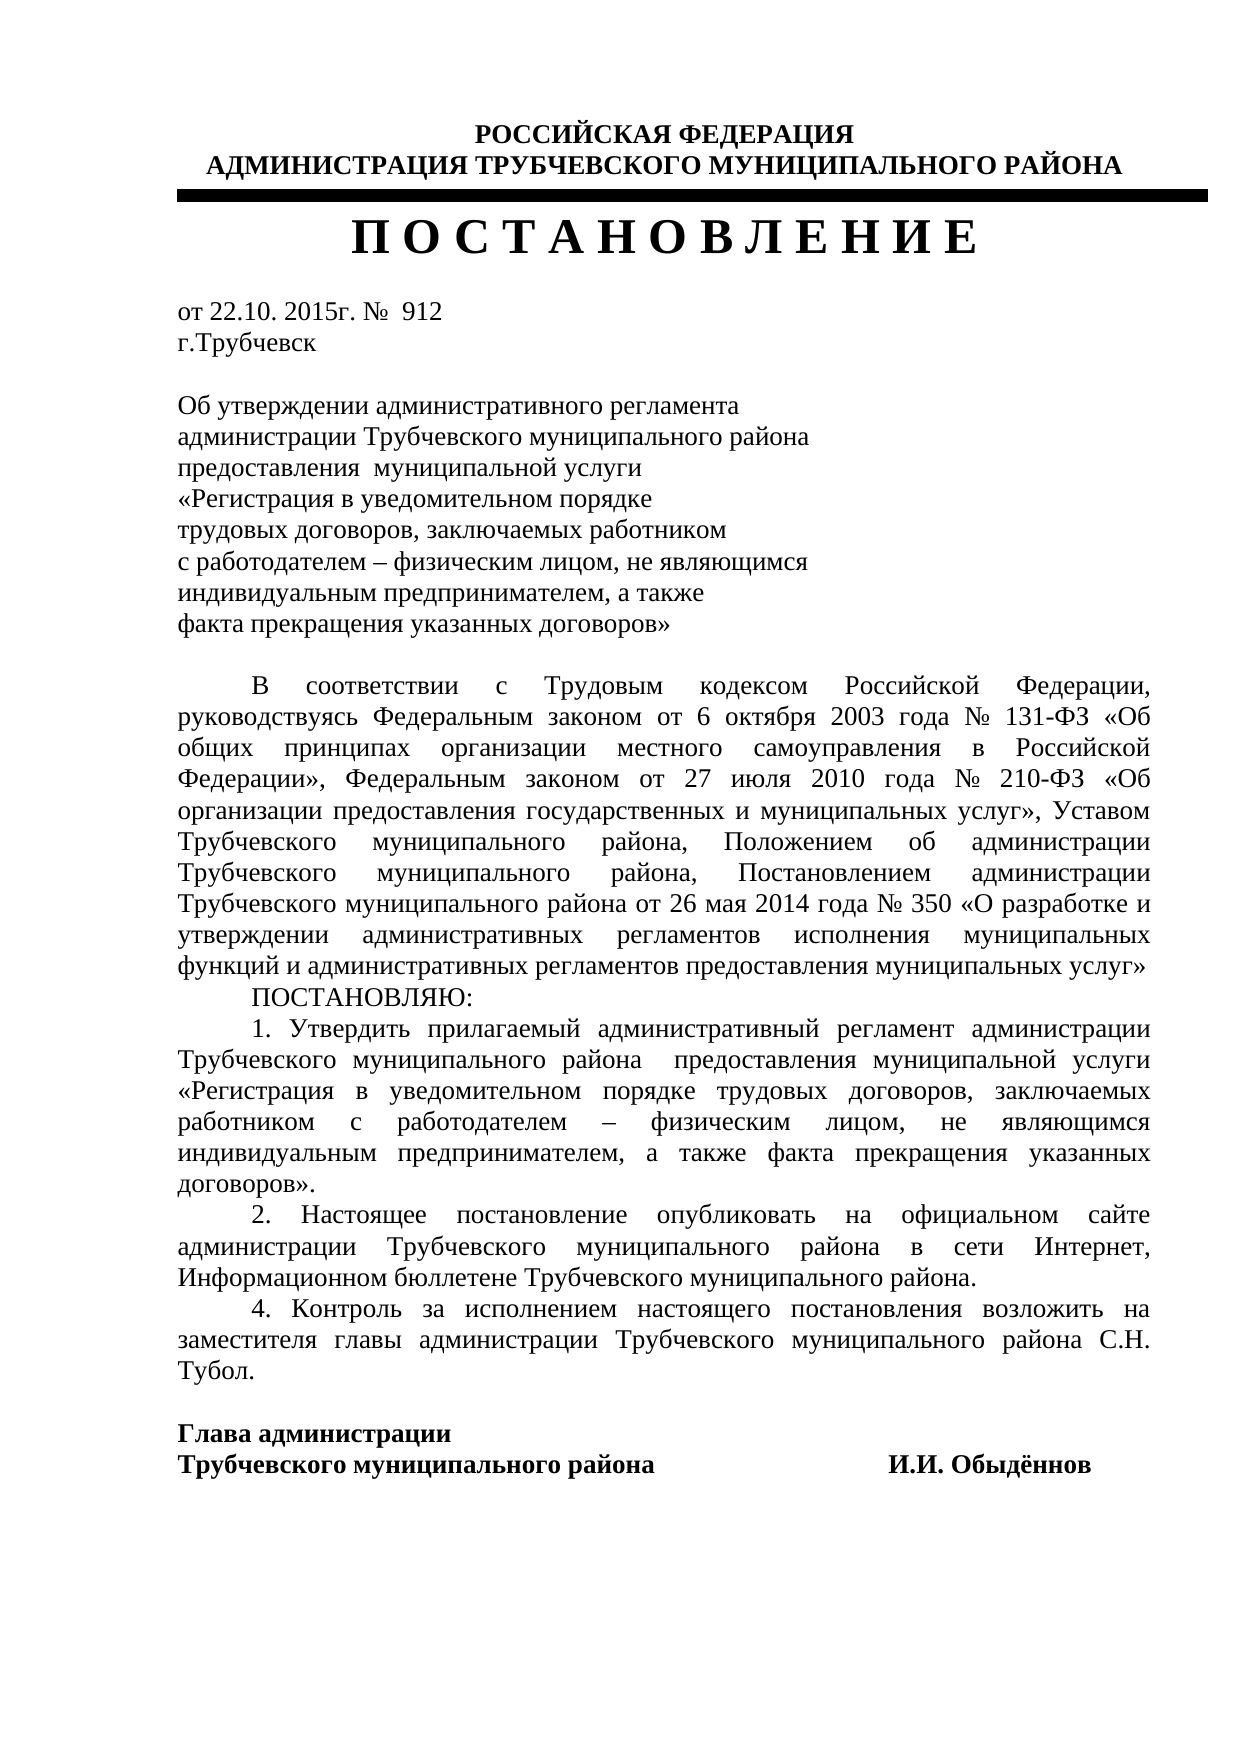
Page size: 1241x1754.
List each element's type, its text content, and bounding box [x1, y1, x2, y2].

text администрации Трубчевского муниципального района [177, 420, 1152, 451]
text В соответствии с Трудовым кодексом Российской Федерации, руководствуясь Федеральным законом от 6 октября 2003 года № 131-ФЗ «Об общих принципах организации местного самоуправления в Российской Федерации», Федеральным законом от 27 июля 2010 года № 210-ФЗ «Об организации предоставления государственных и муниципальных услуг», Уставом Трубчевского муниципального района, Положением об администрации Трубчевского муниципального района, Постановлением администрации Трубчевского муниципального района от 26 мая 2014 года № 350 «О разработке и утверждении административных регламентов исполнения муниципальных функций и административных регламентов предоставления муниципальных услуг» [177, 669, 1152, 981]
text индивидуальным предпринимателем, а также [177, 576, 1152, 607]
text Об утверждении административного регламента [177, 389, 1152, 420]
text Глава администрации [177, 1417, 1152, 1448]
text 4. Контроль за исполнением настоящего постановления возложить на заместителя главы администрации Трубчевского муниципального района С.Н. Тубол. [177, 1292, 1152, 1386]
text предоставления муниципальной услуги [177, 451, 1152, 482]
text г.Трубчевск [177, 327, 1152, 358]
text П О С Т А Н О В Л Е Н И Е [177, 207, 1152, 264]
text 1. Утвердить прилагаемый административный регламент администрации Трубчевского муниципального района предоставления муниципальной услуги «Регистрация в уведомительном порядке трудовых договоров, заключаемых работником с работодателем – физическим лицом, не являющимся индивидуальным предпринимателем, а также факта прекращения указанных договоров». [177, 1012, 1152, 1199]
text 2. Настоящее постановление опубликовать на официальном сайте администрации Трубчевского муниципального района в сети Интернет, Информационном бюллетене Трубчевского муниципального района. [177, 1199, 1152, 1292]
text факта прекращения указанных договоров» [177, 607, 1152, 638]
text от 22.10. 2015г. № 912 [177, 295, 1152, 327]
text трудовых договоров, заключаемых работником [177, 513, 1152, 544]
text с работодателем – физическим лицом, не являющимся [177, 544, 1152, 576]
text АДМИНИСТРАЦИЯ ТРУБЧЕВСКОГО МУНИЦИПАЛЬНОГО РАЙОНА [177, 149, 1152, 180]
text ПОСТАНОВЛЯЮ: [177, 981, 1152, 1012]
text Трубчевского муниципального района И.И. Обыдённов [177, 1448, 1152, 1479]
text РОССИЙСКАЯ ФЕДЕРАЦИЯ [177, 118, 1152, 149]
text «Регистрация в уведомительном порядке [177, 482, 1152, 513]
